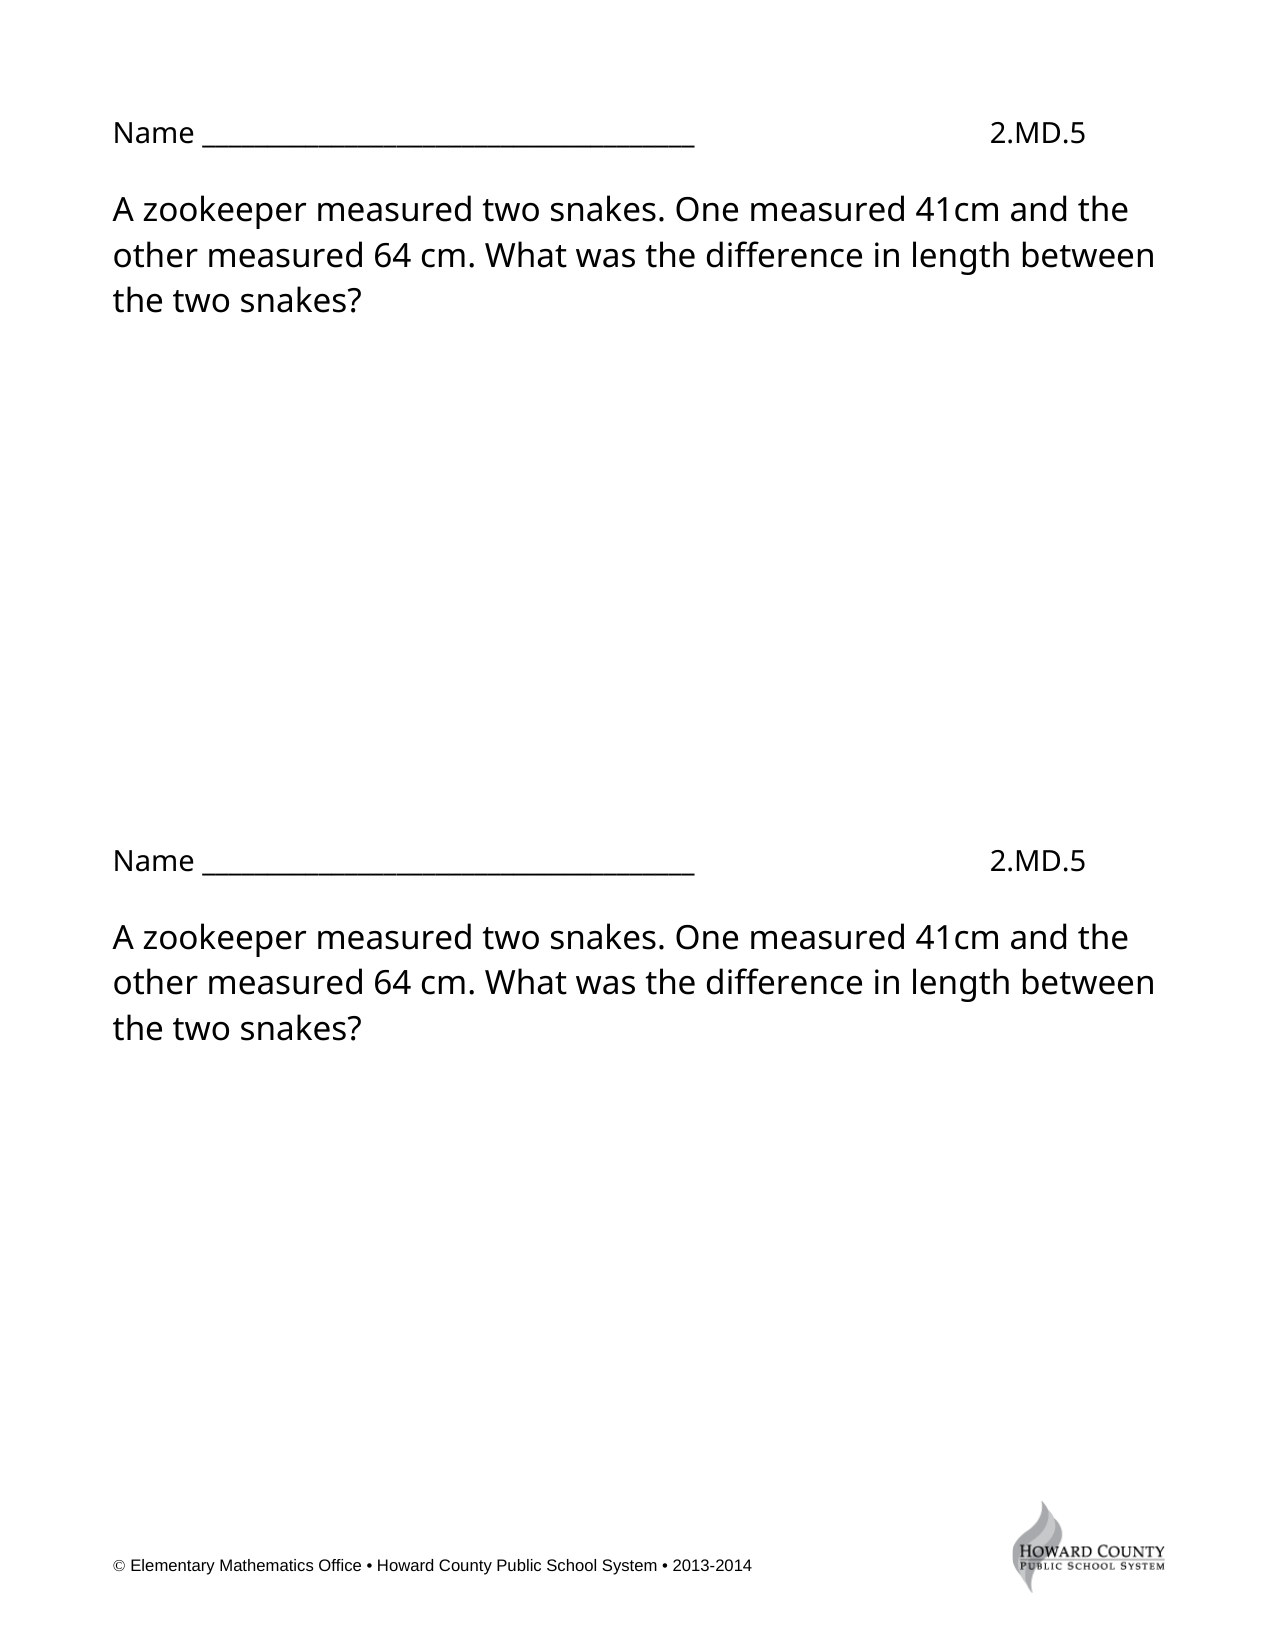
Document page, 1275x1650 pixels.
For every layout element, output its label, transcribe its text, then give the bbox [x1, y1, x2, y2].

text Name ______________________________________ 2.MD.5 [112, 840, 1162, 880]
text A zookeeper measured two snakes. One measured 41cm and the other measured 64 cm. What was the difference in length between the two snakes? [112, 186, 1162, 322]
text Name ______________________________________ 2.MD.5 [112, 112, 1162, 152]
text A zookeeper measured two snakes. One measured 41cm and the other measured 64 cm. What was the difference in length between the two snakes? [112, 914, 1162, 1050]
picture [1012, 1501, 1165, 1593]
